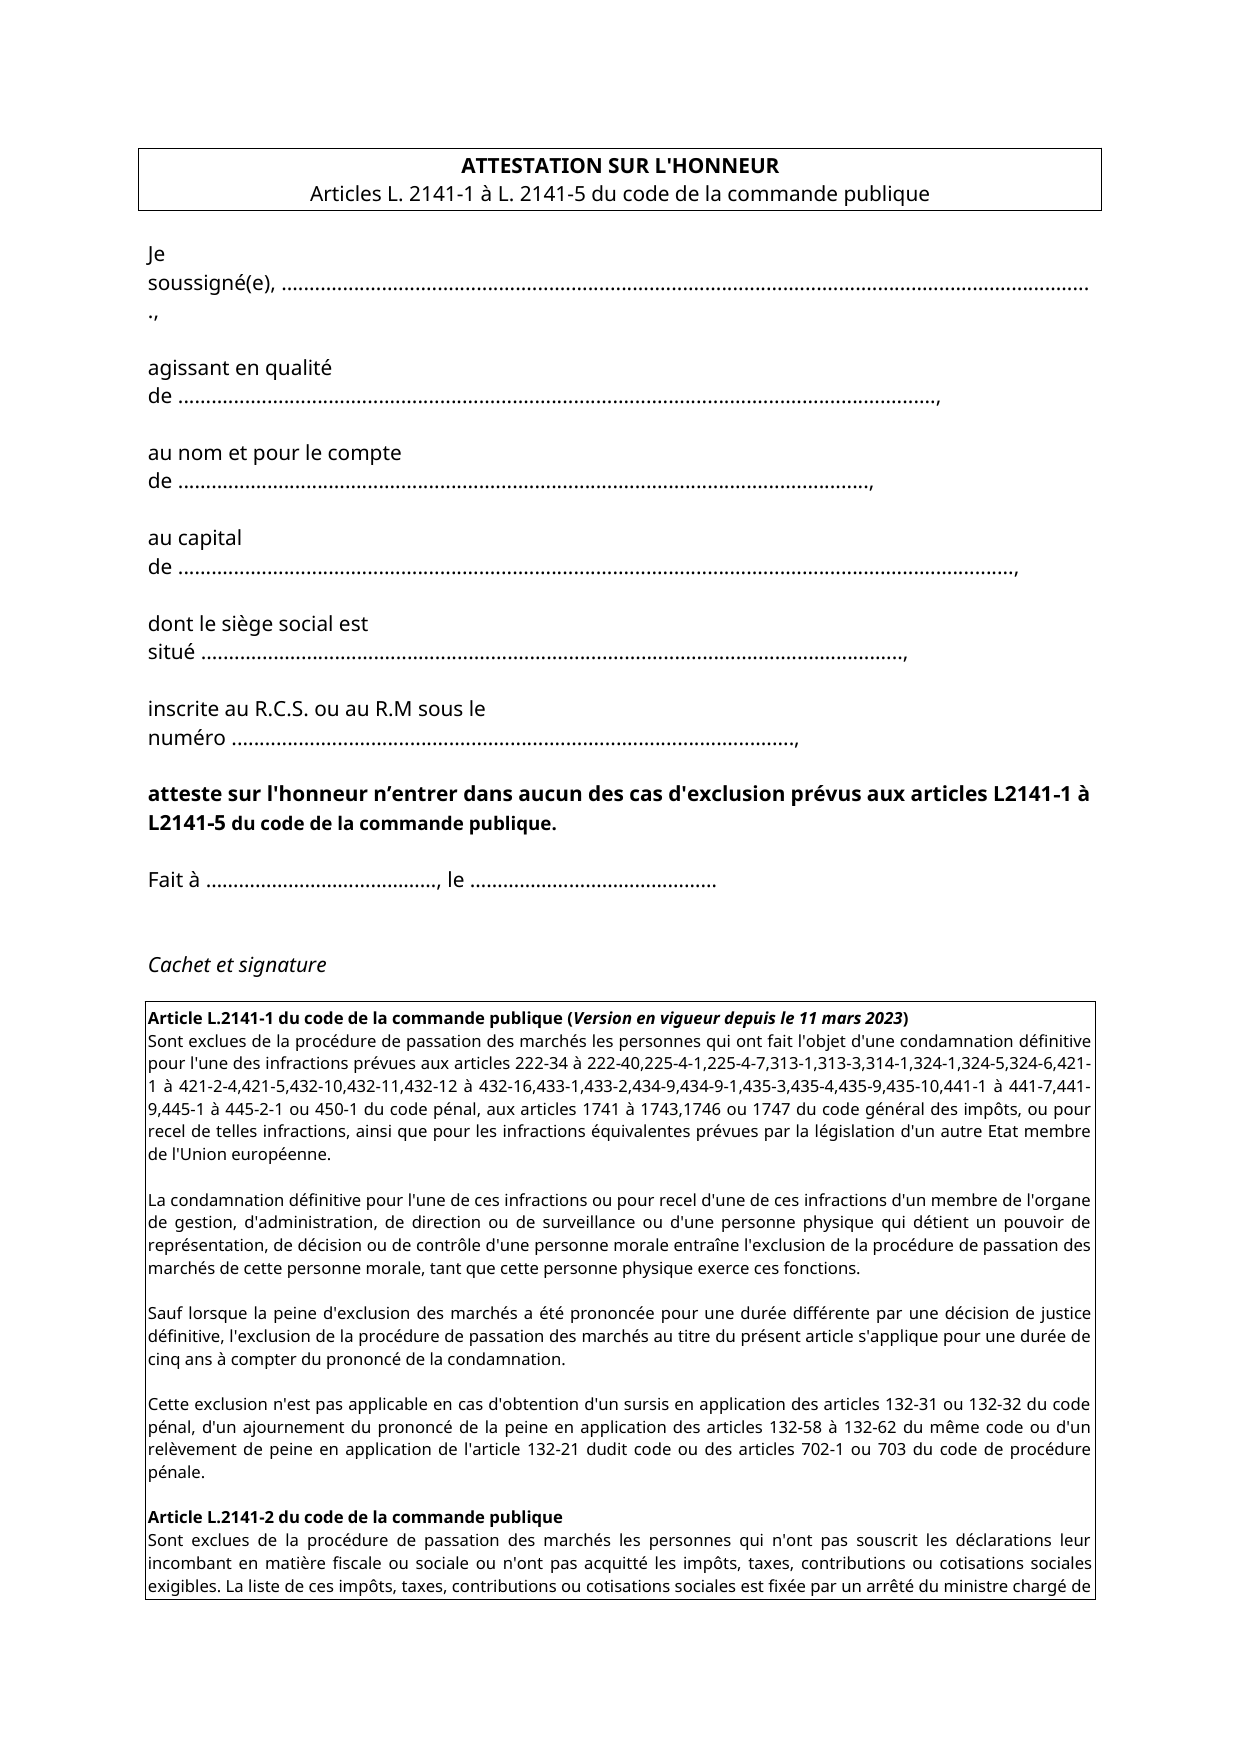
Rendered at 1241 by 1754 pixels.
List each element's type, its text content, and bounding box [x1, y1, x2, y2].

text inscrite au R.C.S. ou au R.M sous le numéro ....................................................................................................., [148, 694, 1093, 751]
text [146, 1523, 1095, 1599]
text Article L.2141‐2 du code de la commande publique [148, 1506, 1093, 1523]
text dont le siège social est situé .............................................................................................................................., [148, 609, 1093, 666]
text Fait à ……………………………………, le ……………………………………… [148, 865, 1093, 893]
text Sont exclues de la procédure de passation des marchés les personnes qui ont fait l'objet d'une condamnation définitive pour l'une des infractions prévues aux articles 222-34 à 222-40,225-4-1,225-4-7,313-1,313-3,314-1,324-1,324-5,324-6,421-1 à 421-2-4,421-5,432-10,432-11,432-12 à 432-16,433-1,433-2,434-9,434-9-1,435-3,435-4,435-9,435-10,441-1 à 441-7,441-9,445-1 à 445-2-1 ou 450-1 du code pénal, aux articles 1741 à 1743,1746 ou 1747 du code général des impôts, ou pour recel de telles infractions, ainsi que pour les infractions équivalentes prévues par la législation d'un autre Etat membre de l'Union européenne. [148, 1029, 1093, 1165]
text Je soussigné(e), .................................................................................................................................................., [148, 239, 1093, 324]
text Cachet et signature [148, 950, 1093, 978]
text Articles L. 2141‐1 à L. 2141‐5 du code de la commande publique [139, 176, 1101, 210]
text Article L.2141‐1 du code de la commande publique (Version en vigueur depuis le 11 mars 2023) [146, 1002, 1095, 1029]
text ATTESTATION SUR L'HONNEUR [139, 149, 1101, 176]
text La condamnation définitive pour l'une de ces infractions ou pour recel d'une de ces infractions d'un membre de l'organe de gestion, d'administration, de direction ou de surveillance ou d'une personne physique qui détient un pouvoir de représentation, de décision ou de contrôle d'une personne morale entraîne l'exclusion de la procédure de passation des marchés de cette personne morale, tant que cette personne physique exerce ces fonctions. [148, 1188, 1093, 1279]
text agissant en qualité de ........................................................................................................................................, [148, 353, 1093, 410]
text au capital de ......................................................................................................................................................, [148, 523, 1093, 580]
text Sauf lorsque la peine d'exclusion des marchés a été prononcée pour une durée différente par une décision de justice définitive, l'exclusion de la procédure de passation des marchés au titre du présent article s'applique pour une durée de cinq ans à compter du prononcé de la condamnation. [148, 1302, 1093, 1370]
text au nom et pour le compte de ............................................................................................................................, [148, 438, 1093, 495]
text Cette exclusion n'est pas applicable en cas d'obtention d'un sursis en application des articles 132-31 ou 132-32 du code pénal, d'un ajournement du prononcé de la peine en application des articles 132-58 à 132-62 du même code ou d'un relèvement de peine en application de l'article 132-21 dudit code ou des articles 702-1 ou 703 du code de procédure pénale. [148, 1392, 1093, 1483]
text atteste sur l'honneur n’entrer dans aucun des cas d'exclusion prévus aux articles L2141‐1 à L2141‐5 du code de la commande publique. [148, 779, 1093, 836]
